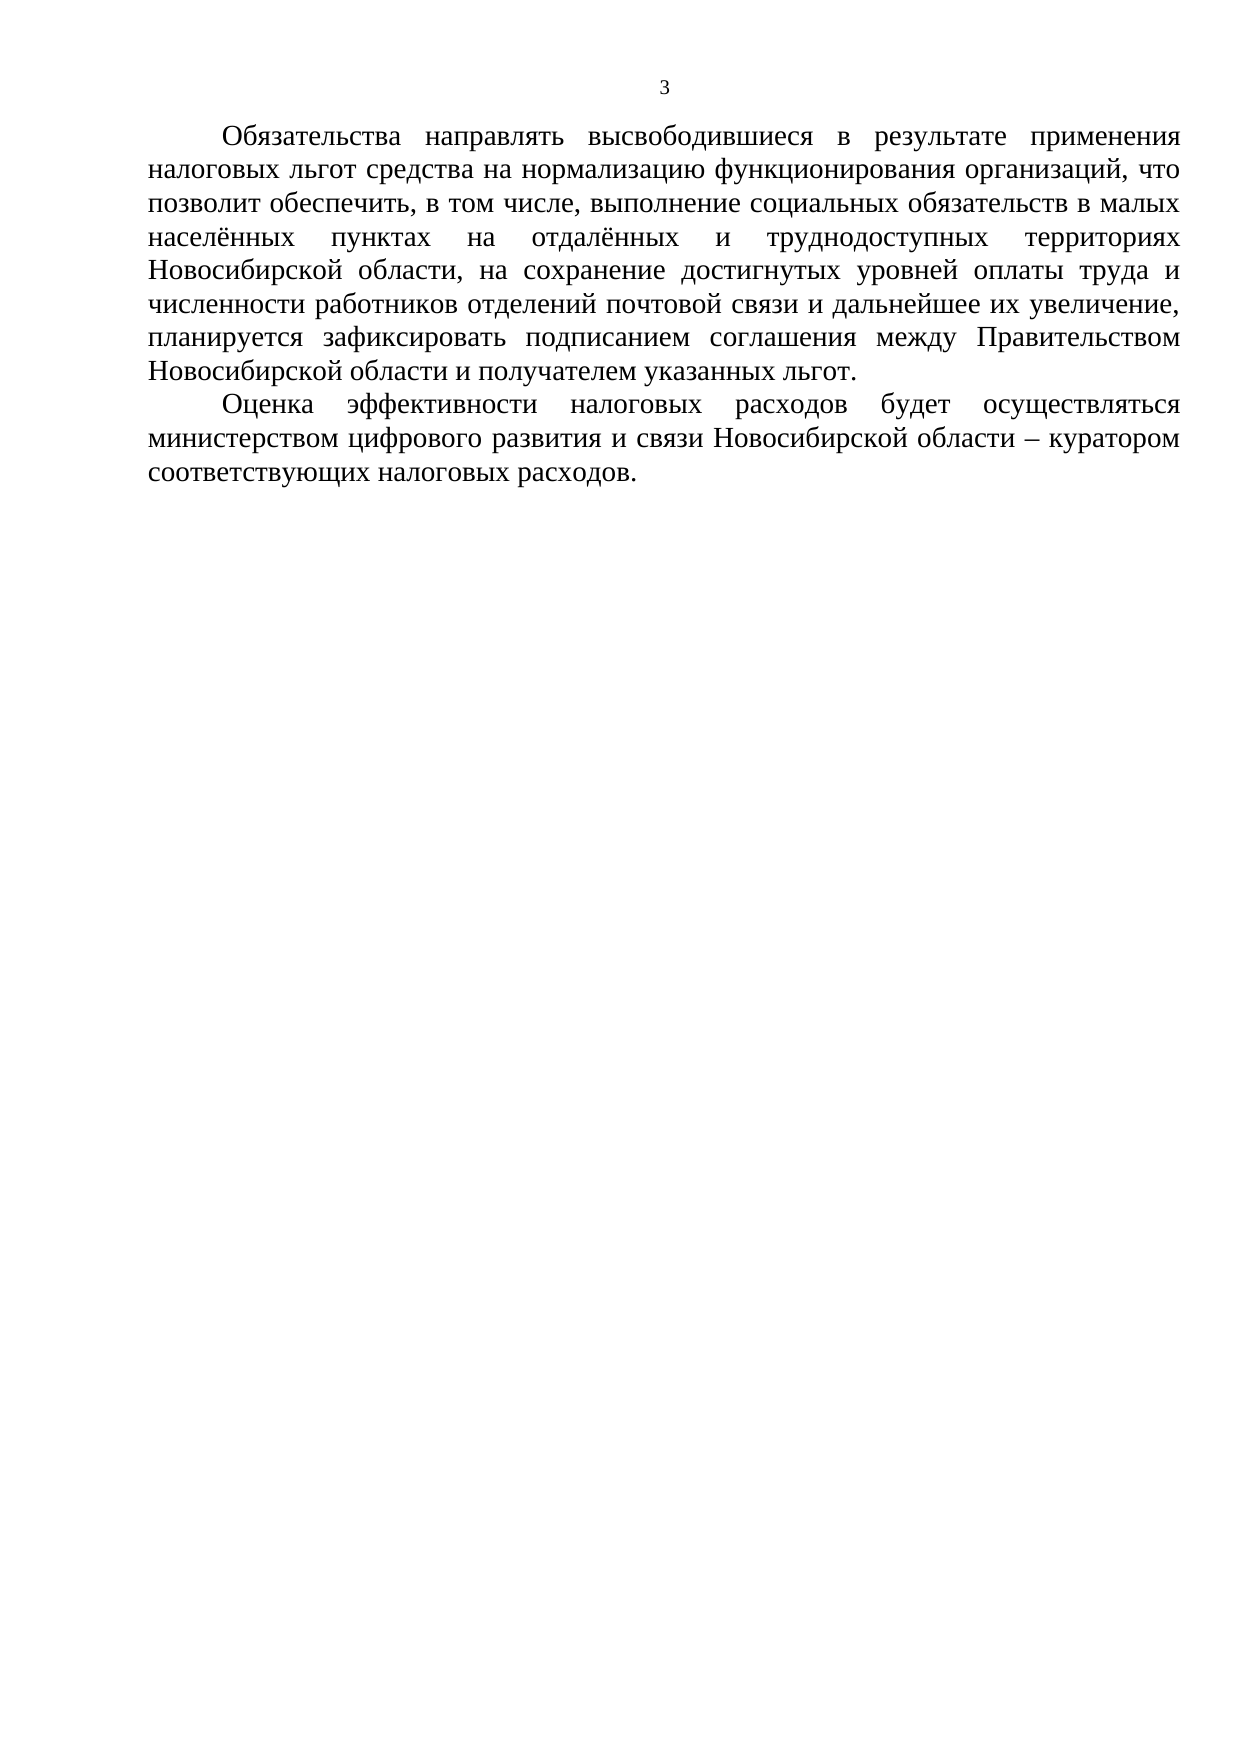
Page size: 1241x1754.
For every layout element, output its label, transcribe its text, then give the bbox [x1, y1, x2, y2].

text Оценка эффективности налоговых расходов будет осуществляться министерством цифрового развития и связи Новосибирской области – куратором соответствующих налоговых расходов. [148, 387, 1181, 487]
text Обязательства направлять высвободившиеся в результате применения налоговых льгот средства на нормализацию функционирования организаций, что позволит обеспечить, в том числе, выполнение социальных обязательств в малых населённых пунктах на отдалённых и труднодоступных территориях Новосибирской области, на сохранение достигнутых уровней оплаты труда и численности работников отделений почтовой связи и дальнейшее их увеличение, планируется зафиксировать подписанием соглашения между Правительством Новосибирской области и получателем указанных льгот. [148, 118, 1181, 386]
